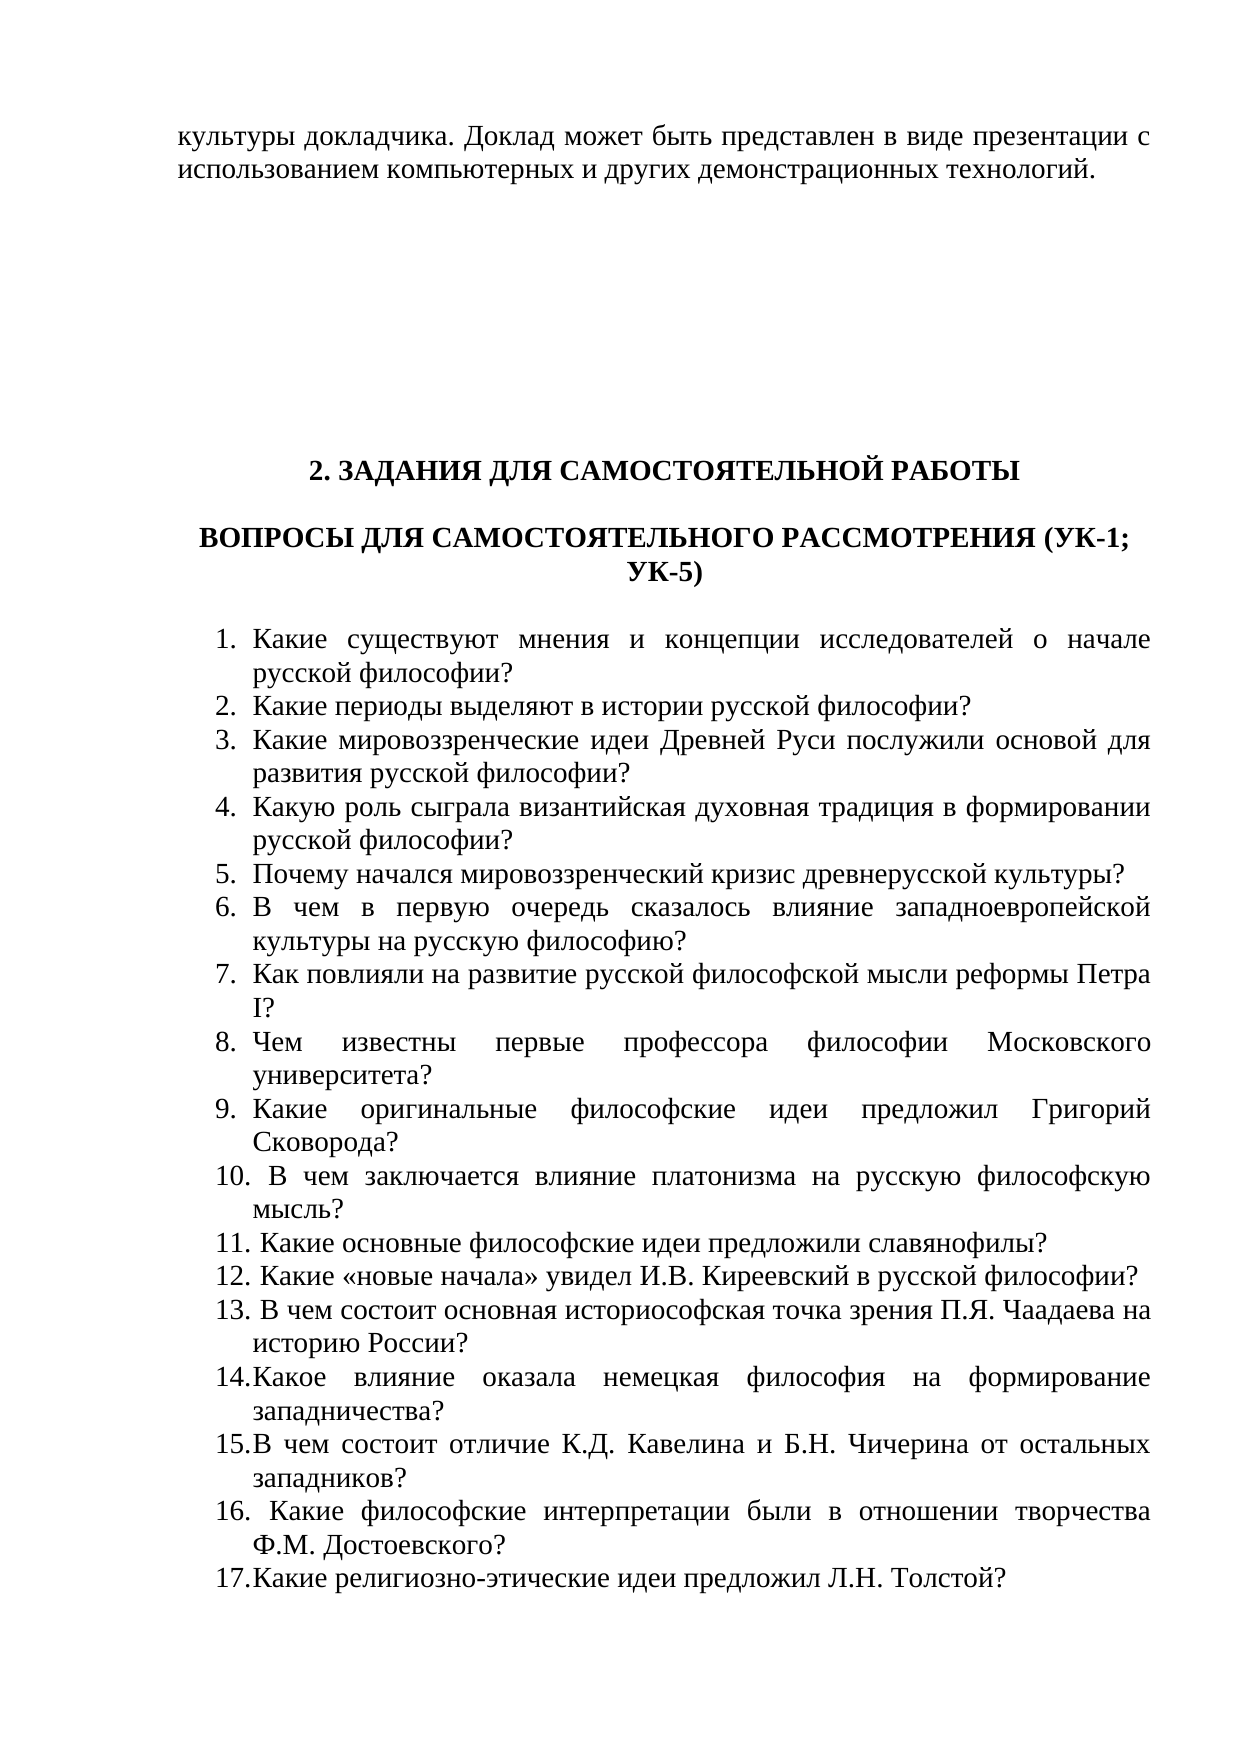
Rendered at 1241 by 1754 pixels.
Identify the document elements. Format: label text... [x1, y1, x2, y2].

text 2. ЗАДАНИЯ ДЛЯ САМОСТОЯТЕЛЬНОЙ РАБОТЫ [177, 453, 1152, 487]
list Как повлияли на развитие русской философской мысли реформы Петра I? [215, 957, 1152, 1024]
list Какое влияние оказала немецкая философия на формирование западничества? [215, 1359, 1152, 1426]
list В чем состоит отличие К.Д. Кавелина и Б.Н. Чичерина от остальных западников? [215, 1426, 1152, 1493]
list Какие основные философские идеи предложили славянофилы? [215, 1225, 1152, 1258]
list Какие философские интерпретации были в отношении творчества Ф.М. Достоевского? [215, 1493, 1152, 1560]
list Какую роль сыграла византийская духовная традиция в формировании русской философии? [215, 789, 1152, 856]
list В чем заключается влияние платонизма на русскую философскую мысль? [215, 1158, 1152, 1225]
list В чем в первую очередь сказалось влияние западноевропейской культуры на русскую философию? [215, 889, 1152, 957]
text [177, 118, 1152, 185]
text ВОПРОСЫ ДЛЯ САМОСТОЯТЕЛЬНОГО РАССМОТРЕНИЯ (УК-1; УК-5) [177, 521, 1152, 588]
list Какие периоды выделяют в истории русской философии? [215, 688, 1152, 722]
list В чем состоит основная историософская точка зрения П.Я. Чаадаева на историю России? [215, 1292, 1152, 1359]
list Какие мировоззренческие идеи Древней Руси послужили основой для развития русской философии? [215, 722, 1152, 789]
list Чем известны первые профессора философии Московского университета? [215, 1024, 1152, 1091]
list Какие оригинальные философские идеи предложил Григорий Сковорода? [215, 1091, 1152, 1158]
list Какие существуют мнения и концепции исследователей о начале русской философии? [215, 621, 1152, 688]
list Какие религиозно-этические идеи предложил Л.Н. Толстой? [215, 1560, 1152, 1594]
list Почему начался мировоззренческий кризис древнерусской культуры? [215, 856, 1152, 889]
list Какие «новые начала» увидел И.В. Киреевский в русской философии? [215, 1258, 1152, 1292]
